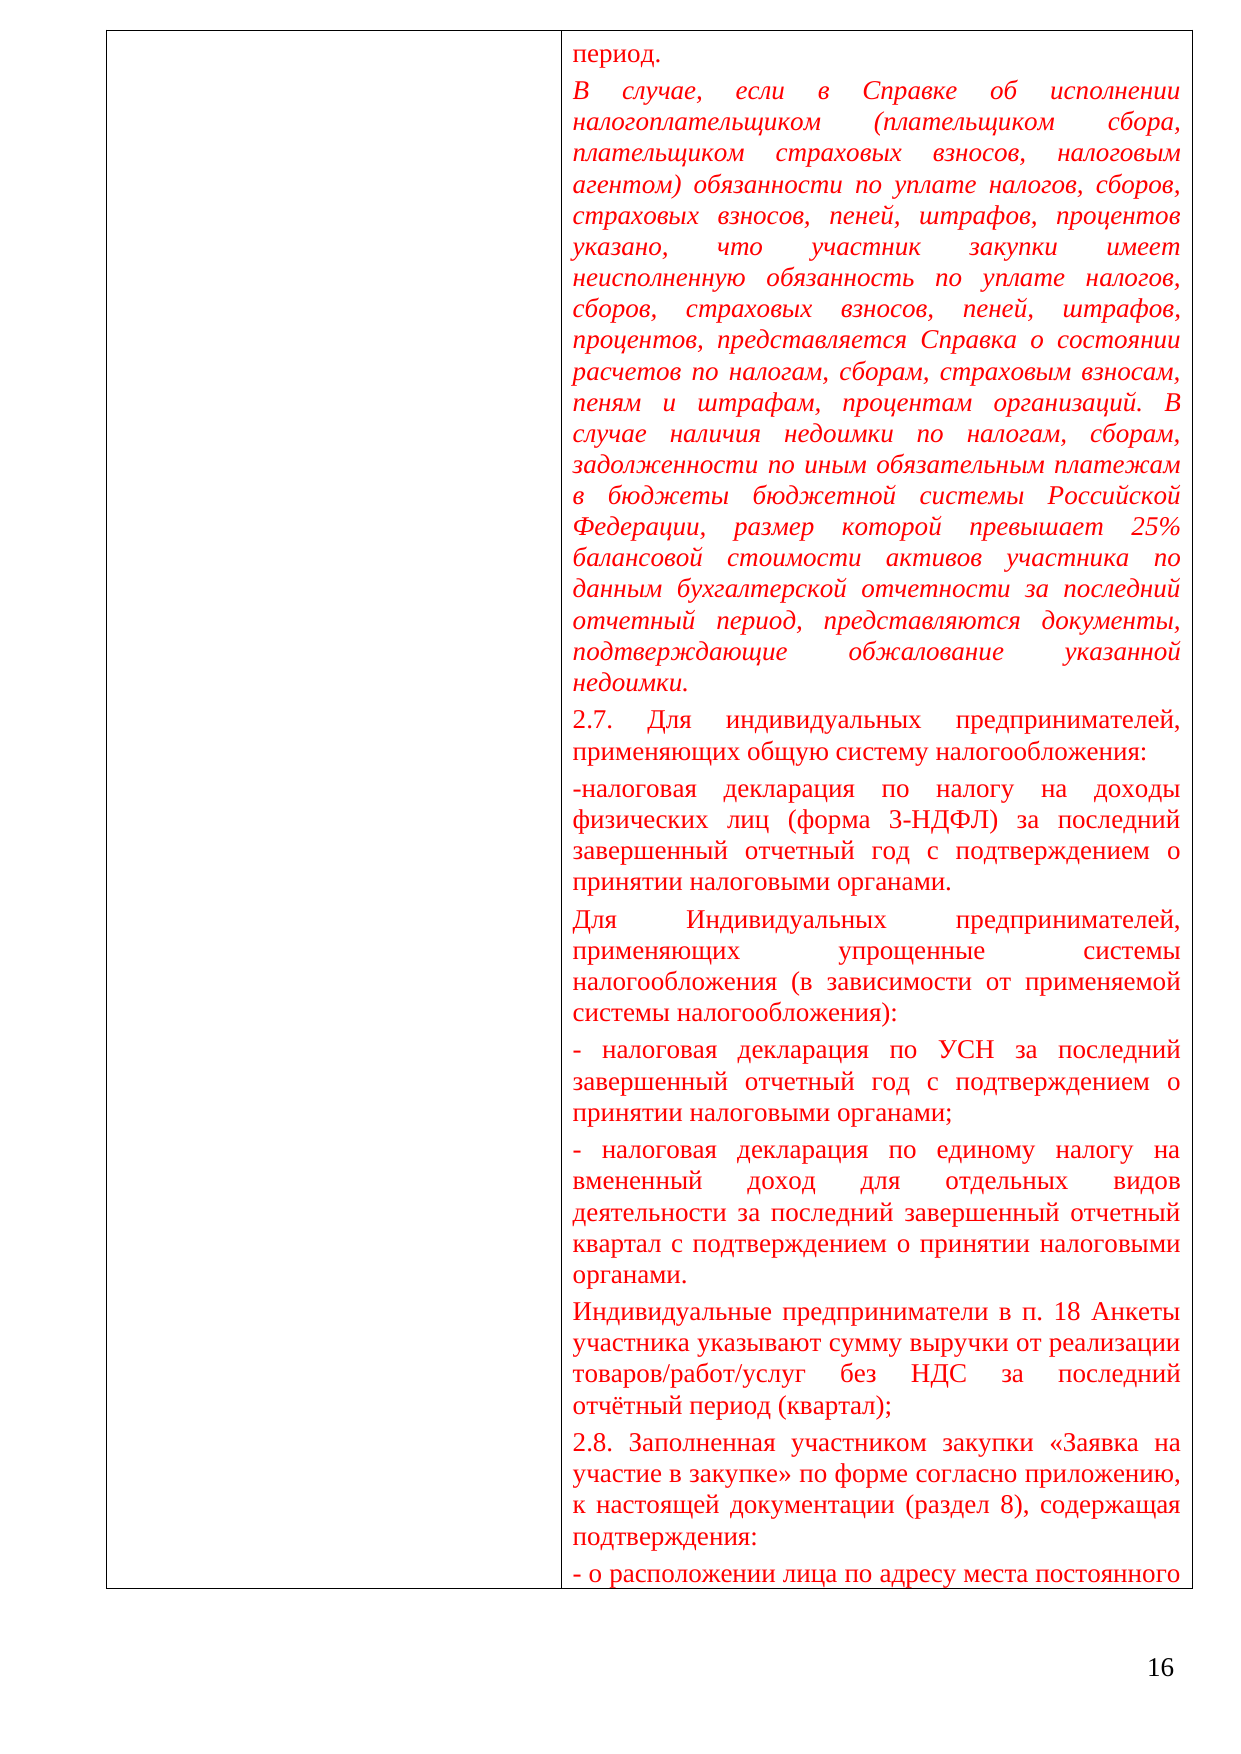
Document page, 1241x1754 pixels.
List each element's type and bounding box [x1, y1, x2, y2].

table_cell [562, 31, 1192, 1588]
table_cell [107, 31, 561, 1588]
